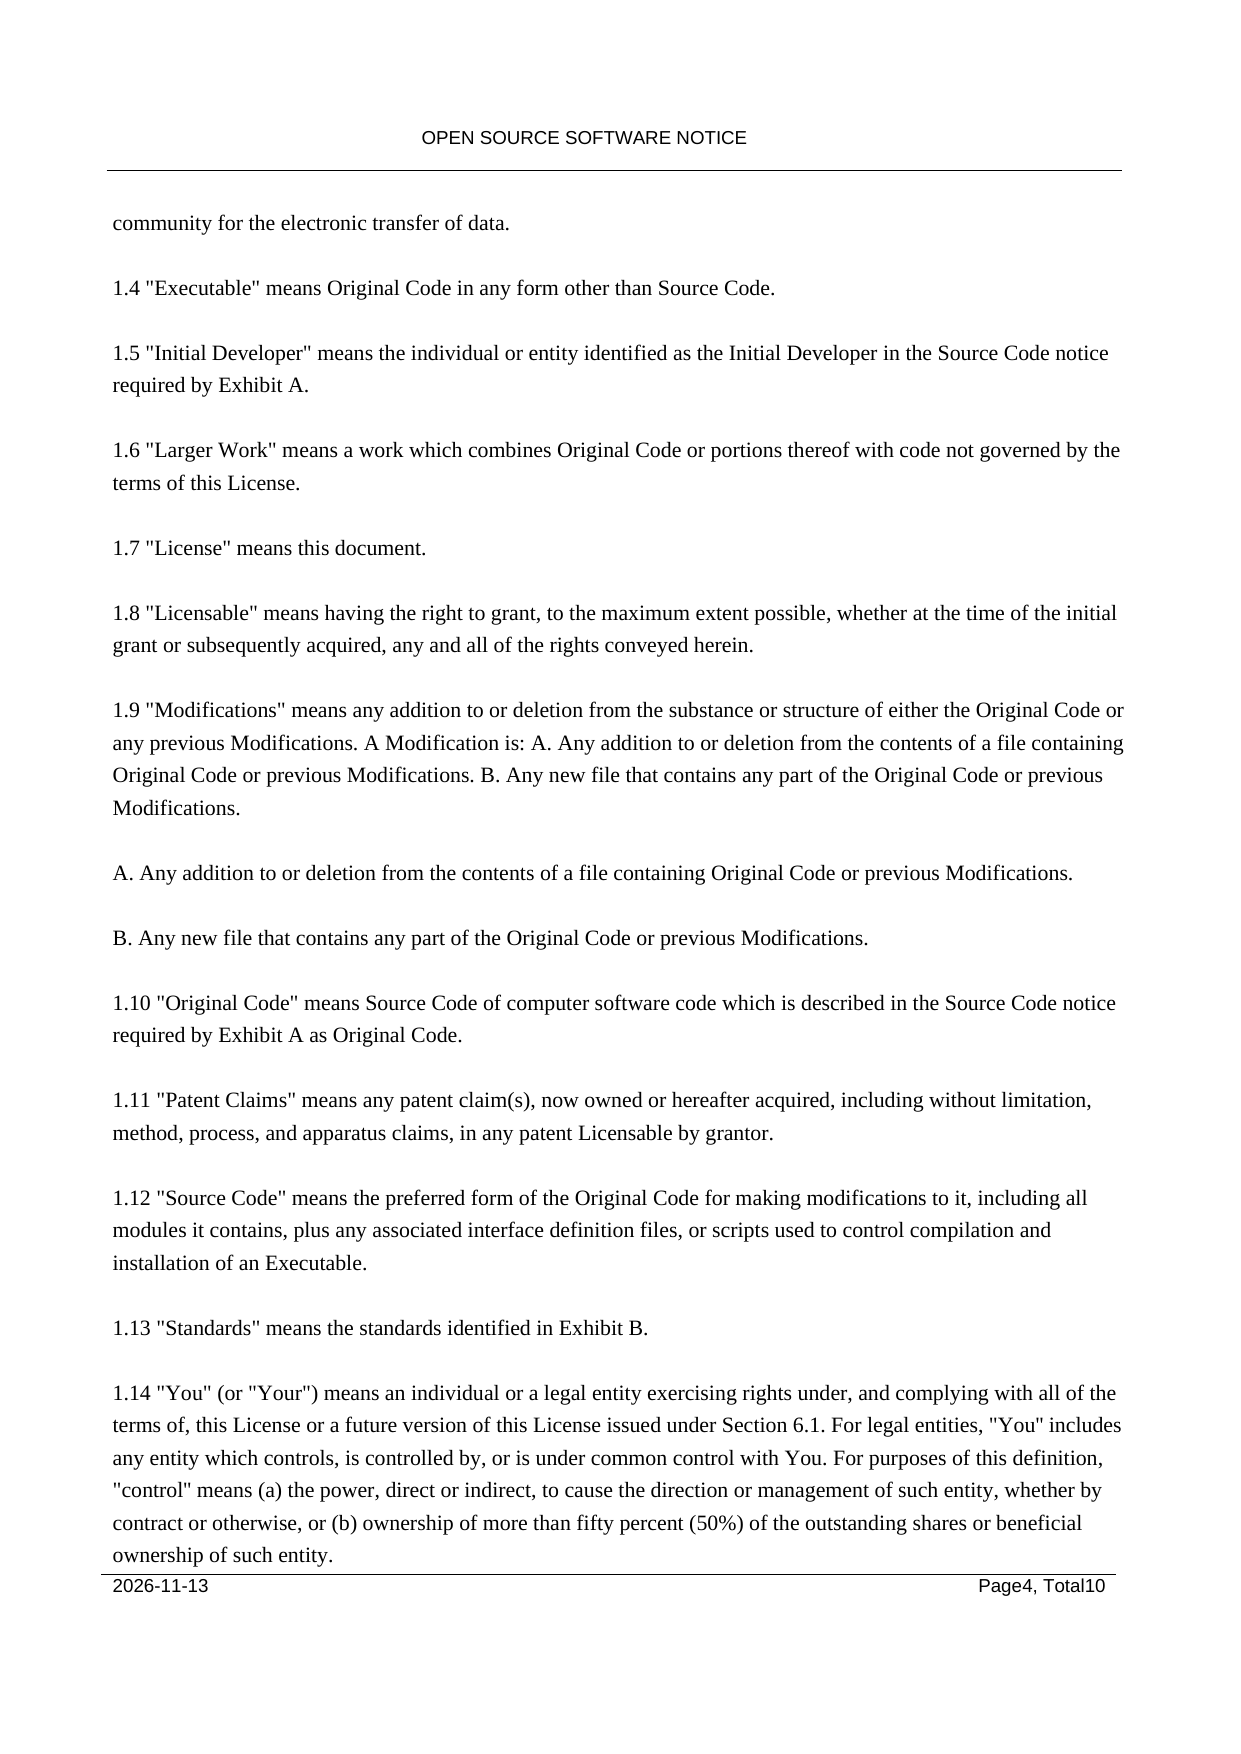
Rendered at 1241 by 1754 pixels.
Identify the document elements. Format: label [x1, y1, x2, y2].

text [112, 206, 1128, 1571]
